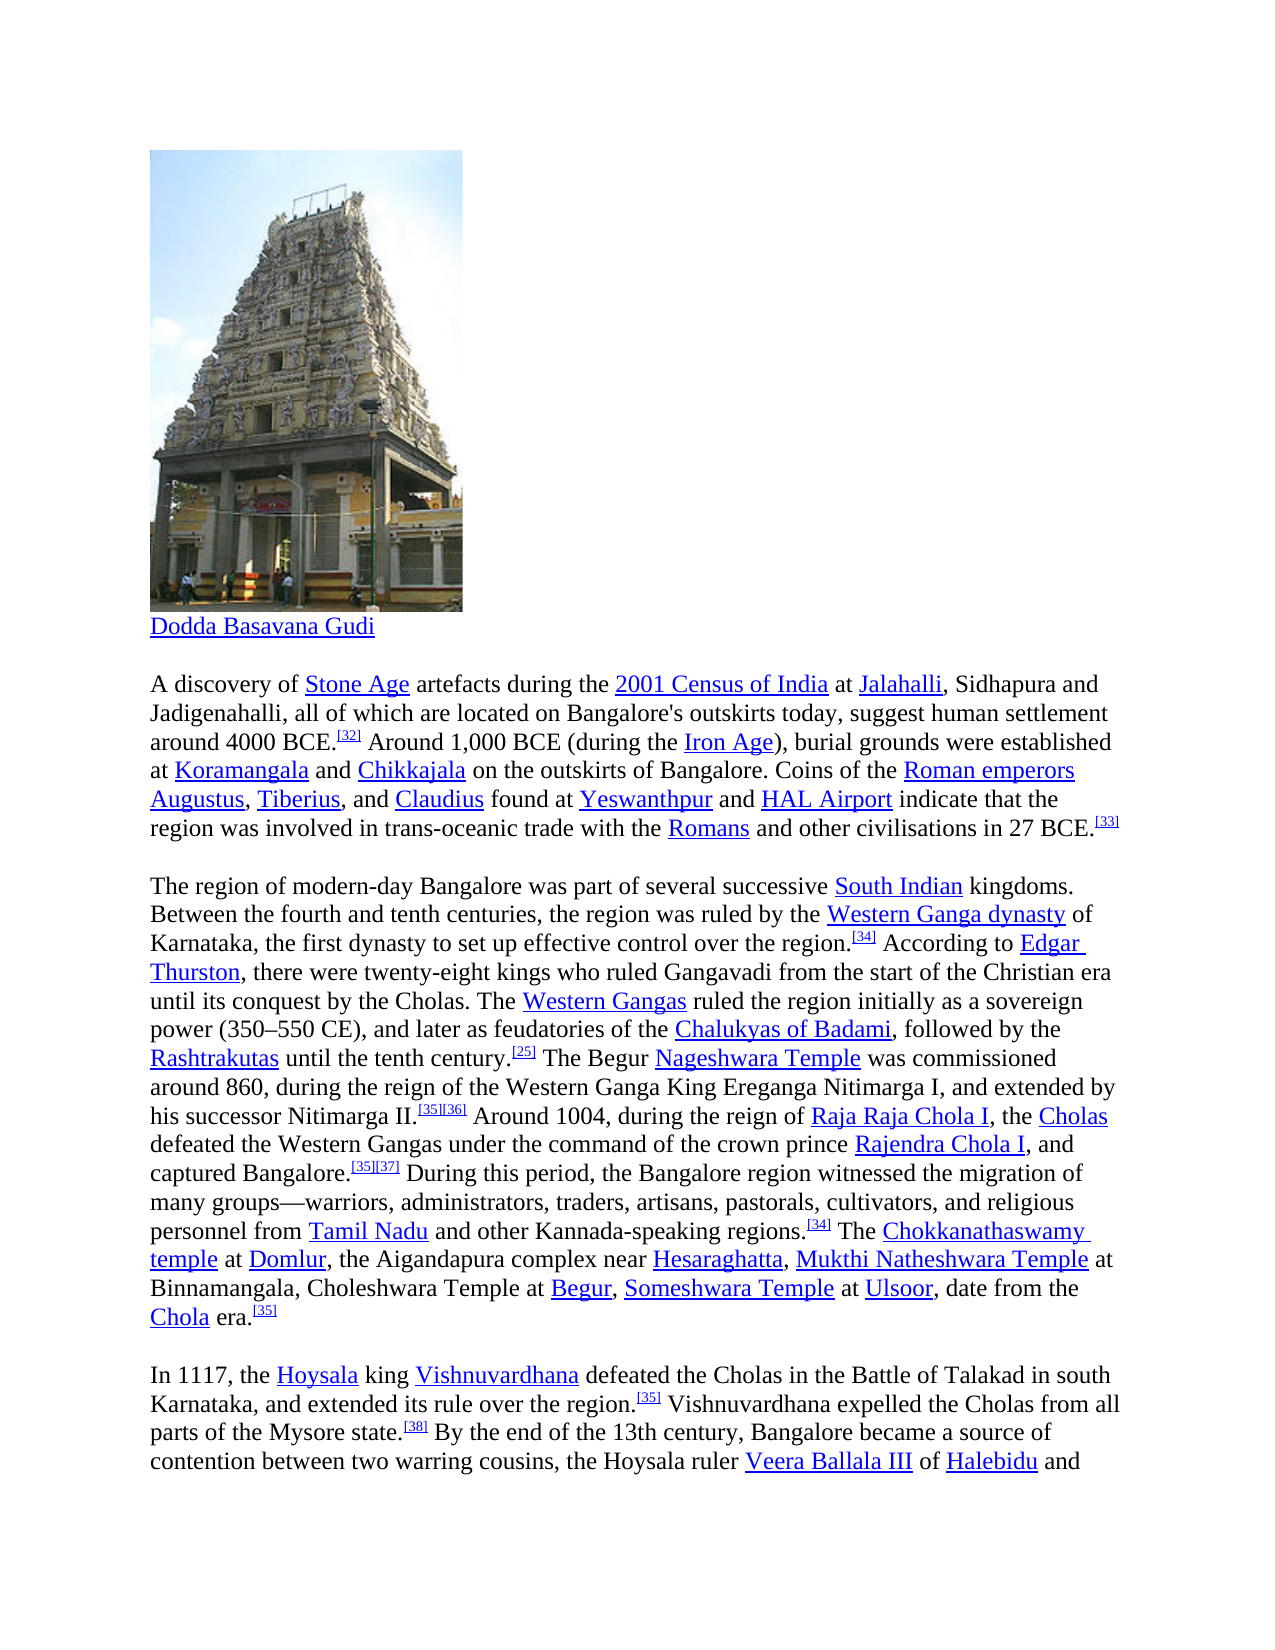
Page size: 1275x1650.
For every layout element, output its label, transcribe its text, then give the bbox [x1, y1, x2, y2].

text A discovery of Stone Age artefacts during the 2001 Census of India at Jalahalli, Sidhapura and Jadigenahalli, all of which are located on Bangalore's outskirts today, suggest human settlement around 4000 BCE.[32] Around 1,000 BCE (during the Iron Age), burial grounds were established at Koramangala and Chikkajala on the outskirts of Bangalore. Coins of the Roman emperors Augustus, Tiberius, and Claudius found at Yeswanthpur and HAL Airport indicate that the region was involved in trans-oceanic trade with the Romans and other civilisations in 27 BCE.[33] [150, 669, 1125, 842]
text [150, 1360, 1125, 1475]
picture [150, 150, 463, 612]
text The region of modern-day Bangalore was part of several successive South Indian kingdoms. Between the fourth and tenth centuries, the region was ruled by the Western Ganga dynasty of Karnataka, the first dynasty to set up effective control over the region.[34] According to Edgar Thurston, there were twenty-eight kings who ruled Gangavadi from the start of the Christian era until its conquest by the Cholas. The Western Gangas ruled the region initially as a sovereign power (350–550 CE), and later as feudatories of the Chalukyas of Badami, followed by the Rashtrakutas until the tenth century.[25] The Begur Nageshwara Temple was commissioned around 860, during the reign of the Western Ganga King Ereganga Nitimarga I, and extended by his successor Nitimarga II.[35][36] Around 1004, during the reign of Raja Raja Chola I, the Cholas defeated the Western Gangas under the command of the crown prince Rajendra Chola I, and captured Bangalore.[35][37] During this period, the Bangalore region witnessed the migration of many groups—warriors, administrators, traders, artisans, pastorals, cultivators, and religious personnel from Tamil Nadu and other Kannada-speaking regions.[34] The Chokkanathaswamy temple at Domlur, the Aigandapura complex near Hesaraghatta, Mukthi Natheshwara Temple at Binnamangala, Choleshwara Temple at Begur, Someshwara Temple at Ulsoor, date from the Chola era.[35] [150, 871, 1125, 1331]
text Dodda Basavana Gudi [150, 611, 1125, 640]
